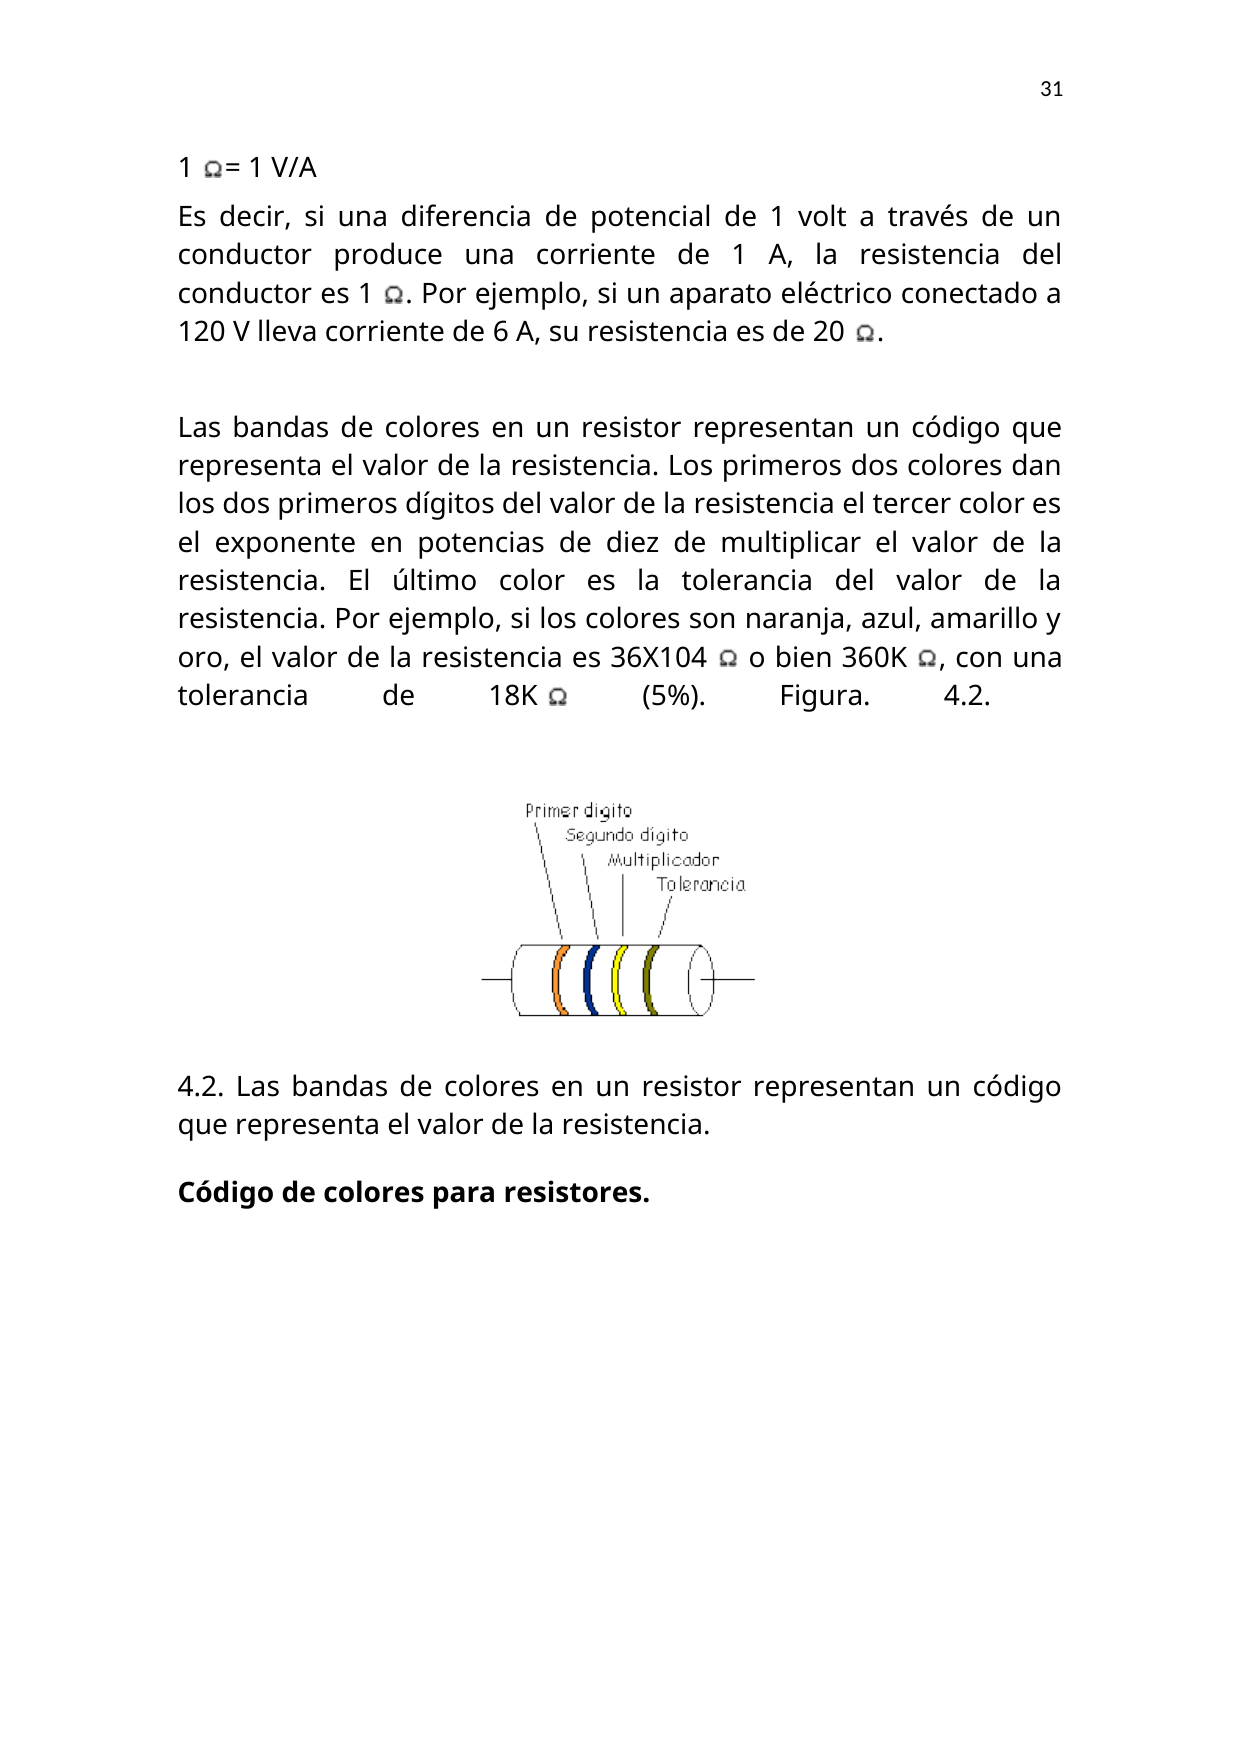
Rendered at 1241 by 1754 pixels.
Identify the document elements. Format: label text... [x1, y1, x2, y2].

picture [537, 685, 569, 706]
picture [469, 799, 771, 1037]
text 1= 1 V/A [177, 148, 1063, 186]
text 4.2. Las bandas de colores en un resistor representan un código que representa el valor de la resistencia. [177, 1066, 1063, 1143]
text Código de colores para resistores. [177, 1172, 1063, 1210]
picture [708, 646, 740, 667]
text Las bandas de colores en un resistor representan un código que representa el valor de la resistencia. Los primeros dos colores dan los dos primeros dígitos del valor de la resistencia el tercer color es el exponente en potencias de diez de multiplicar el valor de la resistencia. El último color es la tolerancia del valor de la resistencia. Por ejemplo, si los colores son naranja, azul, amarillo y oro, el valor de la resistencia es 36X104 o bien 360K, con una tolerancia de 18K (5%). Figura. 4.2. [177, 407, 1063, 770]
picture [845, 321, 877, 342]
picture [907, 646, 939, 667]
text Es decir, si una diferencia de potencial de 1 volt a través de un conductor produce una corriente de 1 A, la resistencia del conductor es 1. Por ejemplo, si un aparato eléctrico conectado a 120 V lleva corriente de 6 A, su resistencia es de 20. [177, 196, 1063, 378]
picture [373, 282, 406, 304]
picture [193, 157, 225, 178]
